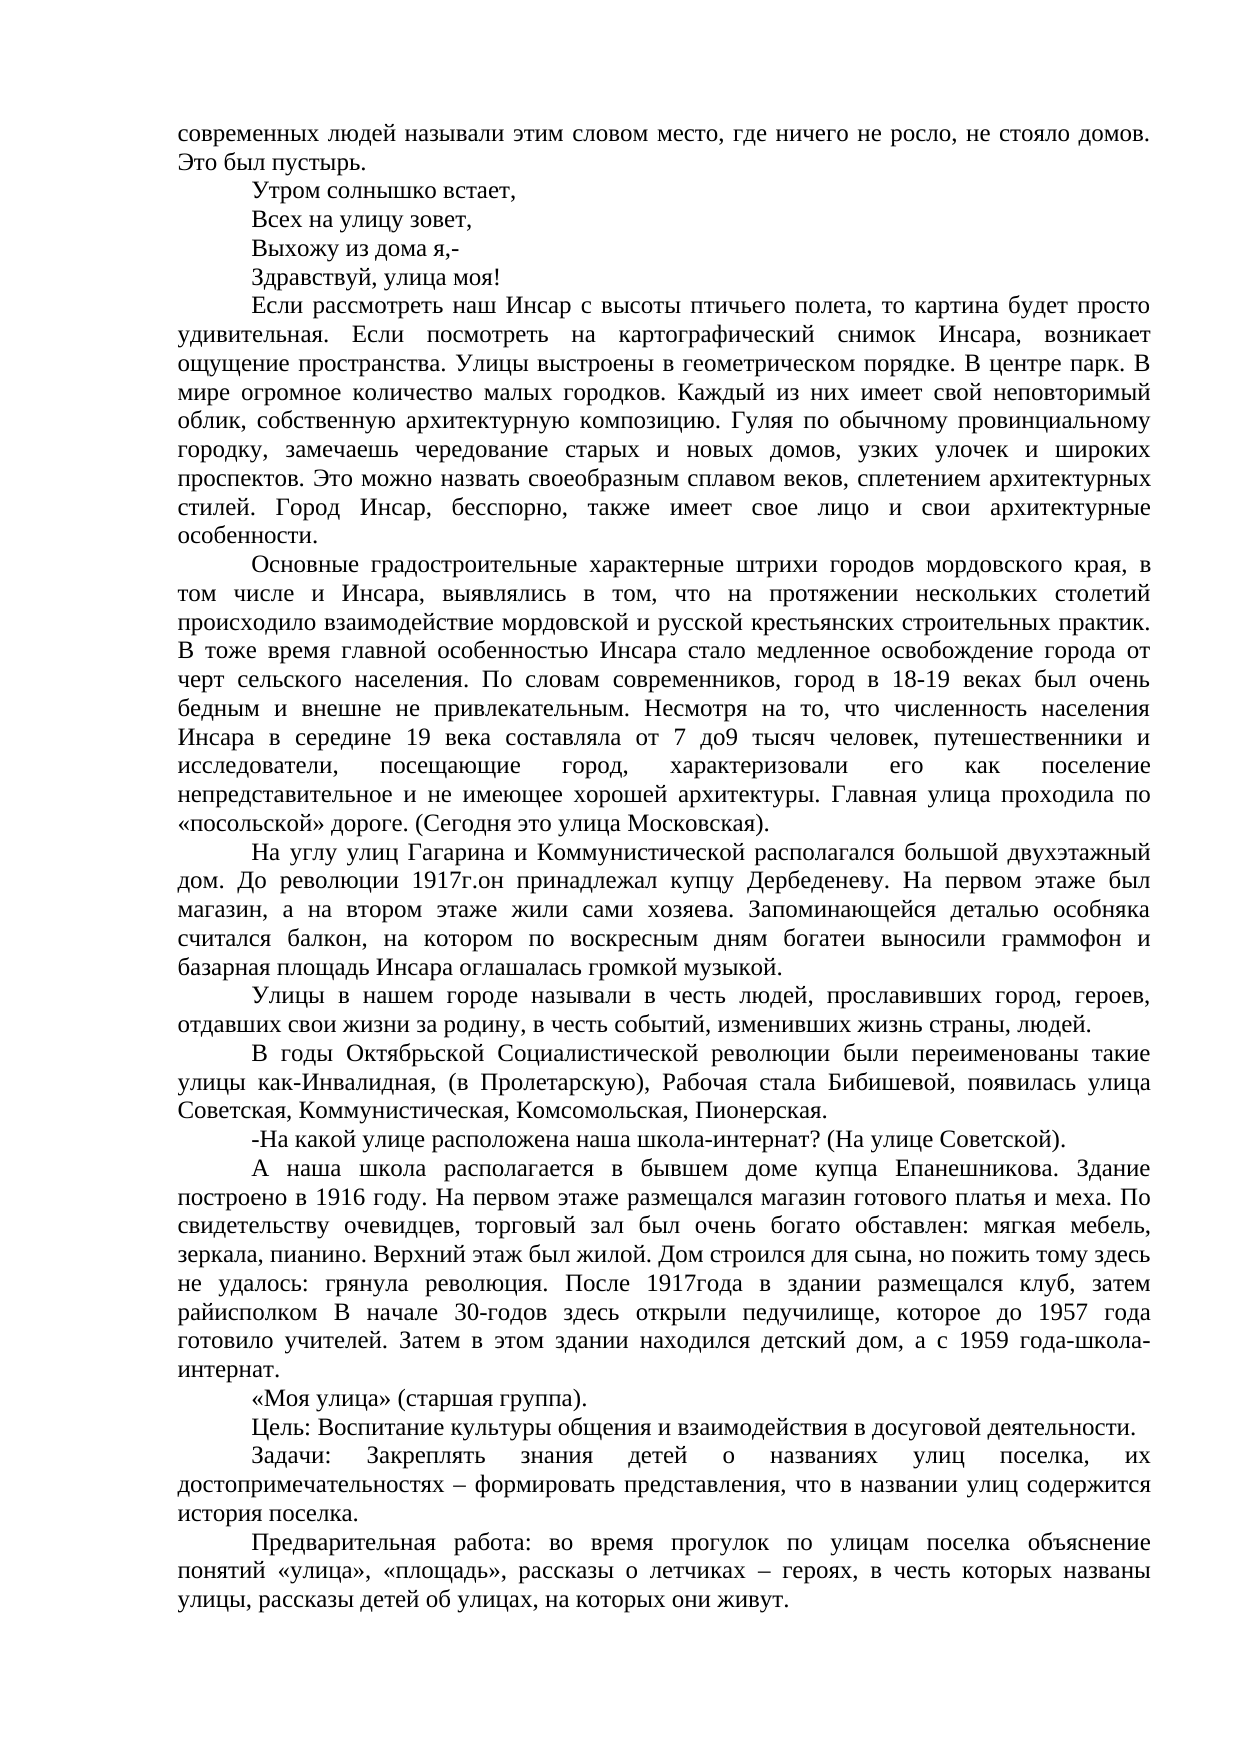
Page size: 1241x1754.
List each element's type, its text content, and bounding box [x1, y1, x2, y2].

text «Моя улица» (старшая группа). [177, 1383, 1152, 1412]
text Всех на улицу зовет, [177, 204, 1152, 233]
text Основные градостроительные характерные штрихи городов мордовского края, в том числе и Инсара, выявлялись в том, что на протяжении нескольких столетий происходило взаимодействие мордовской и русской крестьянских строительных практик. В тоже время главной особенностью Инсара стало медленное освобождение города от черт сельского населения. По словам современников, город в 18-19 веках был очень бедным и внешне не привлекательным. Несмотря на то, что численность населения Инсара в середине 19 века составляла от 7 до9 тысяч человек, путешественники и исследователи, посещающие город, характеризовали его как поселение непредставительное и не имеющее хорошей архитектуры. Главная улица проходила по «посольской» дороге. (Сегодня это улица Московская). [177, 549, 1152, 837]
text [177, 118, 1152, 176]
text На углу улиц Гагарина и Коммунистической располагался большой двухэтажный дом. До революции 1917г.он принадлежал купцу Дербеденеву. На первом этаже был магазин, а на втором этаже жили сами хозяева. Запоминающейся деталью особняка считался балкон, на котором по воскресным дням богатеи выносили граммофон и базарная площадь Инсара оглашалась громкой музыкой. [177, 837, 1152, 981]
text Предварительная работа: во время прогулок по улицам поселка объяснение понятий «улица», «площадь», рассказы о летчиках – героях, в честь которых названы улицы, рассказы детей об улицах, на которых они живут. [177, 1527, 1152, 1613]
text Задачи: Закреплять знания детей о названиях улиц поселка, их достопримечательностях – формировать представления, что в названии улиц содержится история поселка. [177, 1441, 1152, 1527]
text -На какой улице расположена наша школа-интернат? (На улице Советской). [177, 1124, 1152, 1153]
text Утром солнышко встает, [177, 176, 1152, 204]
text Выхожу из дома я,- [177, 233, 1152, 262]
text Если рассмотреть наш Инсар с высоты птичьего полета, то картина будет просто удивительная. Если посмотреть на картографический снимок Инсара, возникает ощущение пространства. Улицы выстроены в геометрическом порядке. В центре парк. В мире огромное количество малых городков. Каждый из них имеет свой неповторимый облик, собственную архитектурную композицию. Гуляя по обычному провинциальному городку, замечаешь чередование старых и новых домов, узких улочек и широких проспектов. Это можно назвать своеобразным сплавом веков, сплетением архитектурных стилей. Город Инсар, бесспорно, также имеет свое лицо и свои архитектурные особенности. [177, 291, 1152, 549]
text В годы Октябрьской Социалистической революции были переименованы такие улицы как-Инвалидная, (в Пролетарскую), Рабочая стала Бибишевой, появилась улица Советская, Коммунистическая, Комсомольская, Пионерская. [177, 1038, 1152, 1124]
text Цель: Воспитание культуры общения и взаимодействия в досуговой деятельности. [177, 1412, 1152, 1441]
text Улицы в нашем городе называли в честь людей, прославивших город, героев, отдавших свои жизни за родину, в честь событий, изменивших жизнь страны, людей. [177, 981, 1152, 1038]
text А наша школа располагается в бывшем доме купца Епанешникова. Здание построено в 1916 году. На первом этаже размещался магазин готового платья и меха. По свидетельству очевидцев, торговый зал был очень богато обставлен: мягкая мебель, зеркала, пианино. Верхний этаж был жилой. Дом строился для сына, но пожить тому здесь не удалось: грянула революция. После 1917года в здании размещался клуб, затем райисполком В начале 30-годов здесь открыли педучилище, которое до 1957 года готовило учителей. Затем в этом здании находился детский дом, а с 1959 года-школа-интернат. [177, 1153, 1152, 1383]
text Здравствуй, улица моя! [177, 262, 1152, 291]
